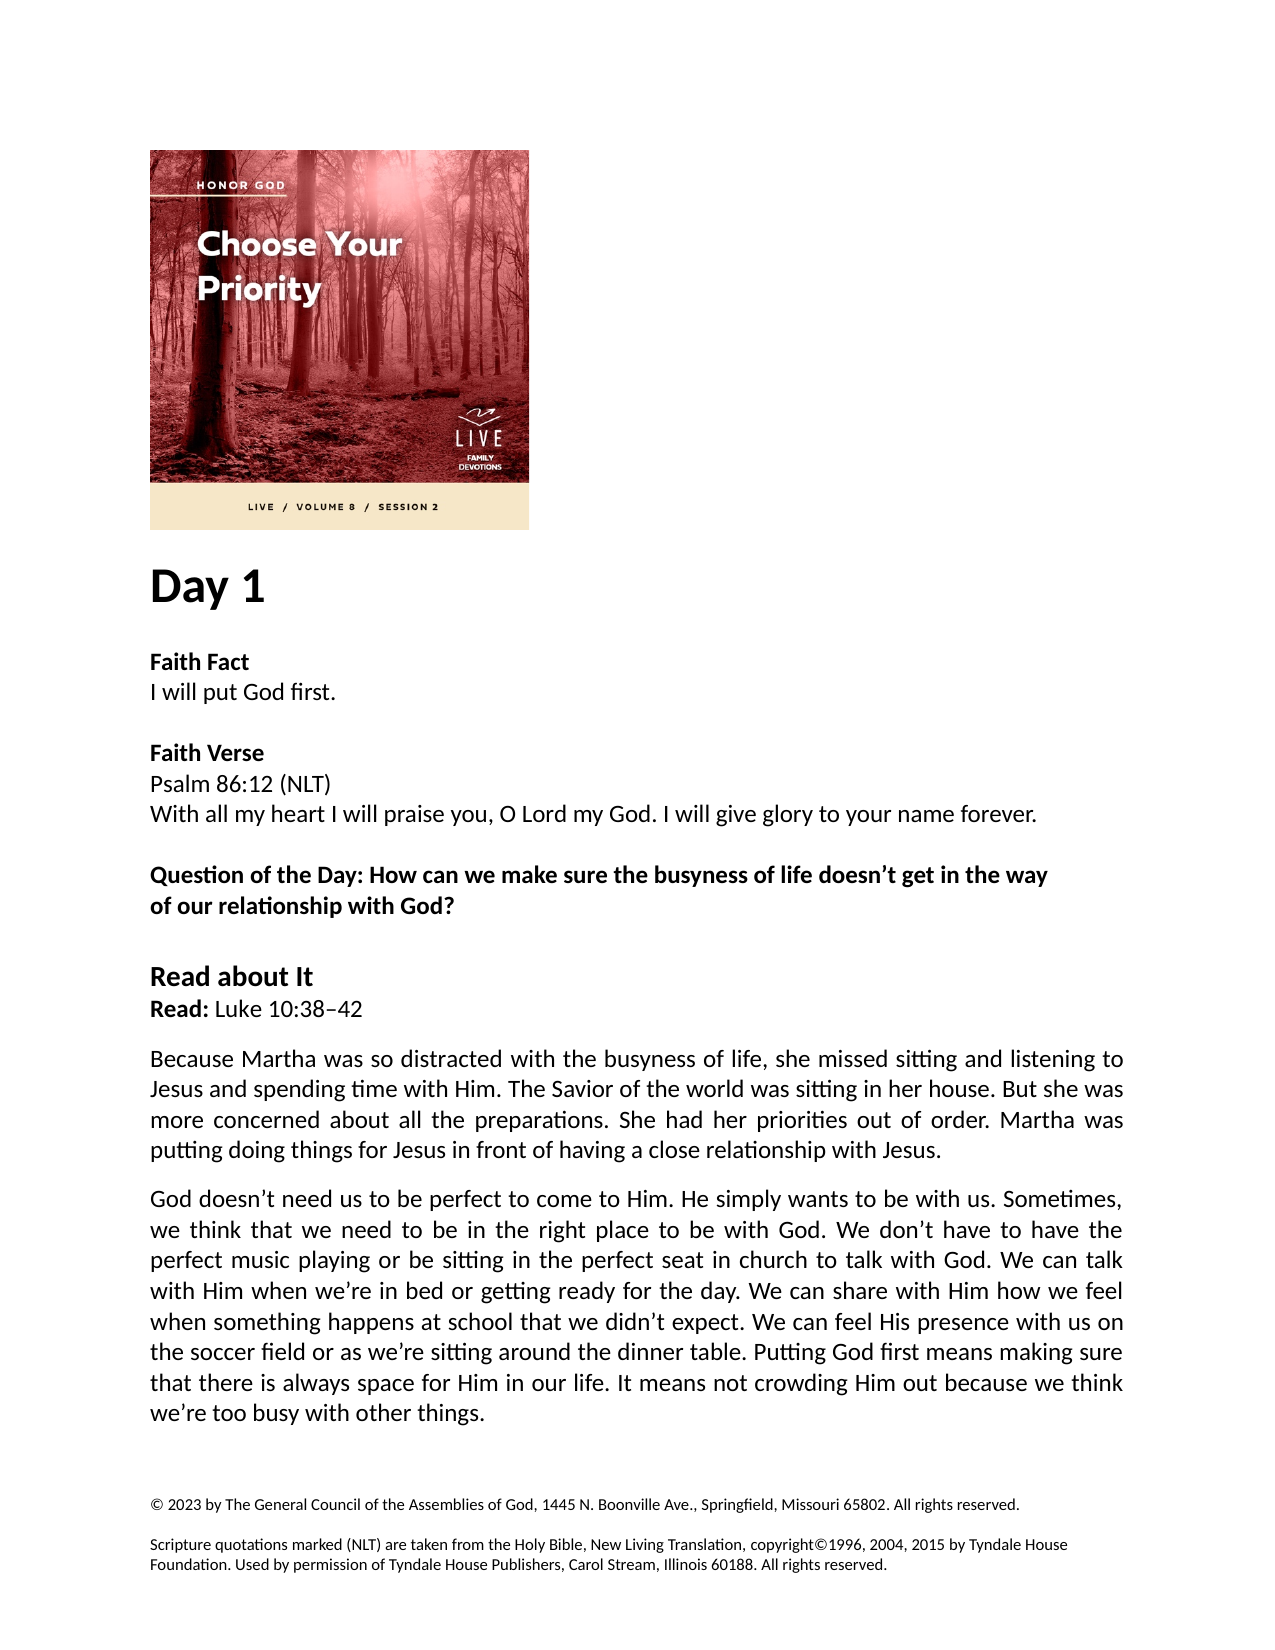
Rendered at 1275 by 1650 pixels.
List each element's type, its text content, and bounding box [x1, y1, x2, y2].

text Because Martha was so distracted with the busyness of life, she missed sitting and listening to Jesus and spending time with Him. The Savior of the world was sitting in her house. But she was more concerned about all the preparations. She had her priorities out of order. Martha was putting doing things for Jesus in front of having a close relationship with Jesus. [150, 1043, 1125, 1165]
text Read: Luke 10:38–42 [150, 993, 1125, 1024]
picture [150, 150, 530, 530]
text God doesn’t need us to be perfect to come to Him. He simply wants to be with us. Sometimes, we think that we need to be in the right place to be with God. We don’t have to have the perfect music playing or be sitting in the perfect seat in church to talk with God. We can talk with Him when we’re in bed or getting ready for the day. We can share with Him how we feel when something happens at school that we didn’t expect. We can feel His presence with us on the soccer field or as we’re sitting around the dinner table. Putting God first means making sure that there is always space for Him in our life. It means not crowding Him out because we think we’re too busy with other things. [150, 1184, 1125, 1428]
text Day 1 [150, 554, 1125, 615]
text Read about It [150, 958, 1125, 993]
table_header Faith Fact I will put God first. Faith Verse Psalm 86:12 (NLT) With all my heart I will praise you, O Lord my God. I will give glory to your name forever. Question of the Day: How can we make sure the busyness of life doesn’t get in the way of our relationship with God? [150, 615, 1050, 920]
